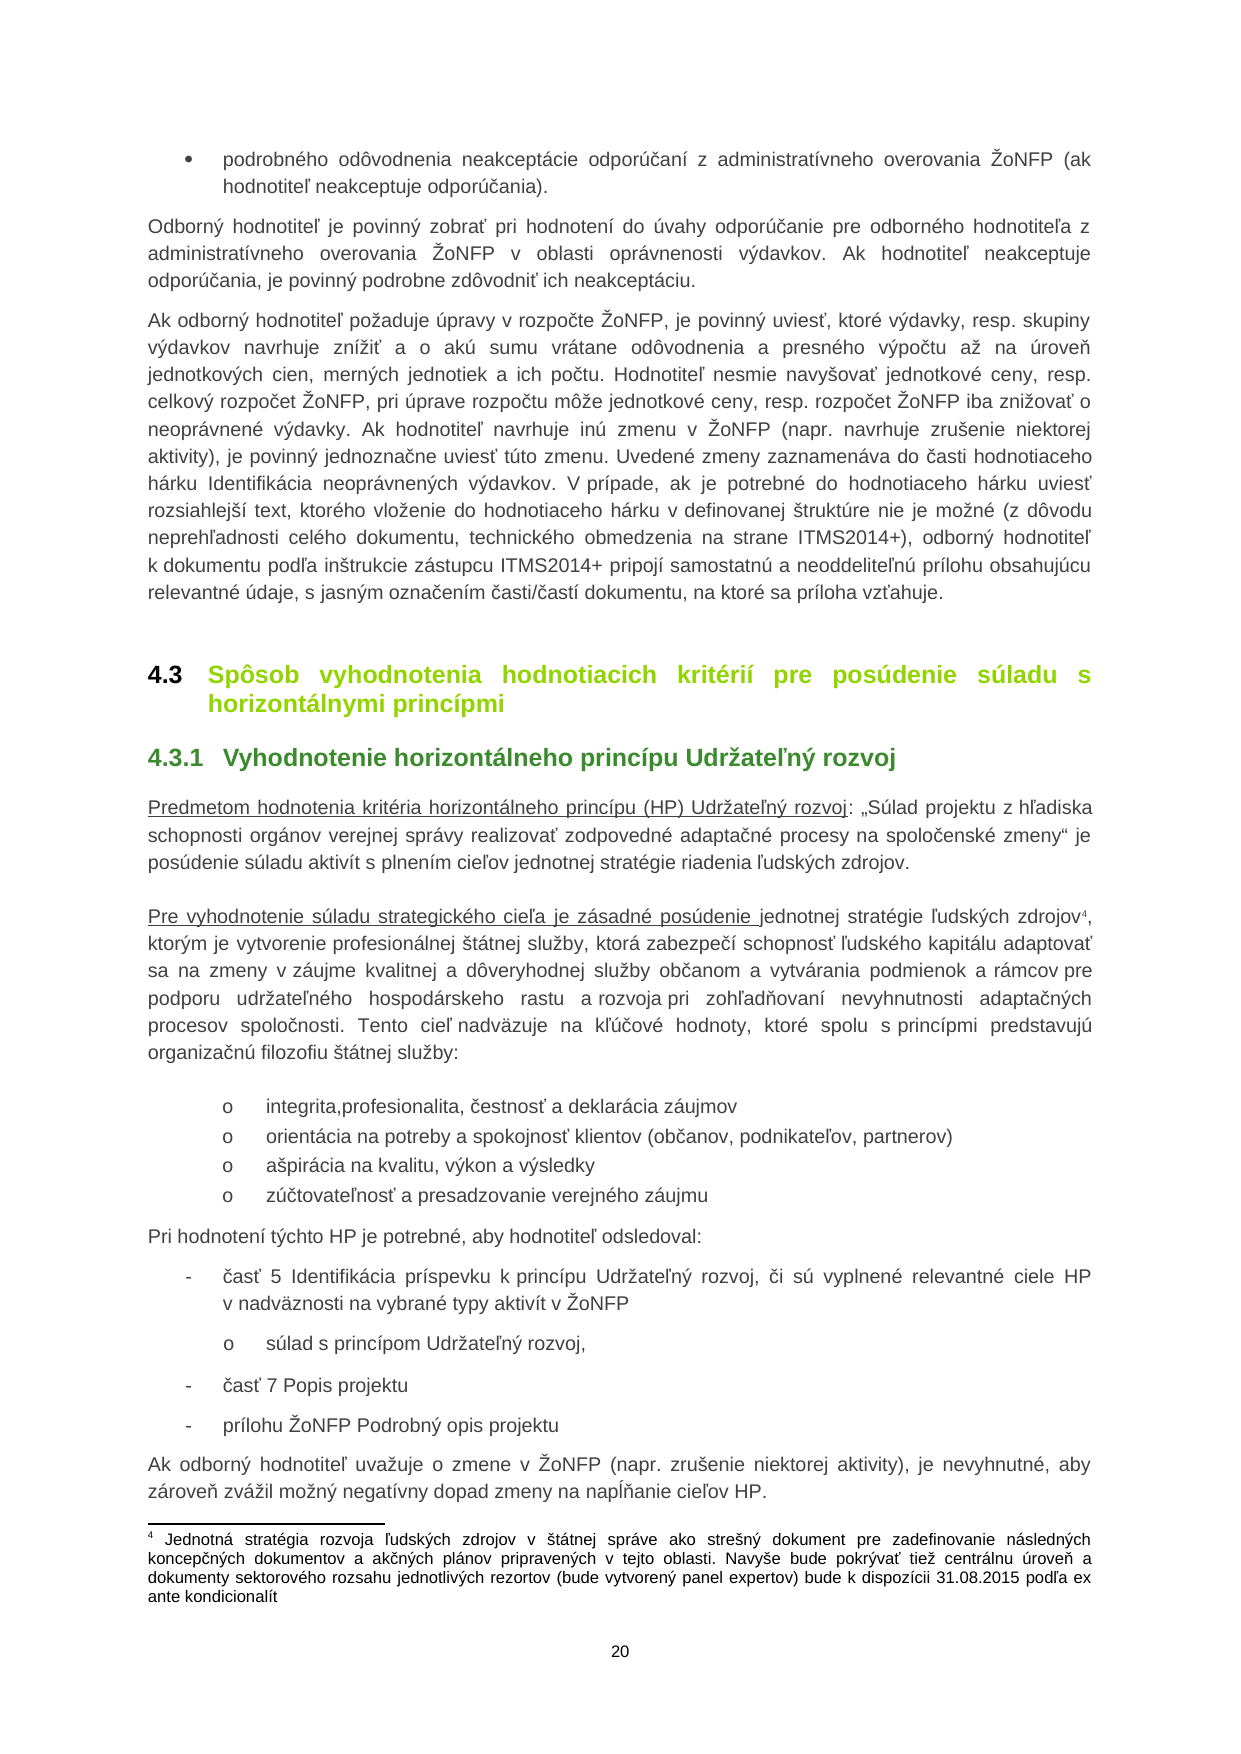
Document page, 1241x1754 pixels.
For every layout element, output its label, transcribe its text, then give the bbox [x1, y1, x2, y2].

list časť 7 Popis projektu [185, 1374, 1092, 1396]
text Odborný hodnotiteľ je povinný zobrať pri hodnotení do úvahy odporúčanie pre odborného hodnotiteľa z administratívneho overovania ŽoNFP v oblasti oprávnenosti výdavkov. Ak hodnotiteľ neakceptuje odporúčania, je povinný podrobne zdôvodniť ich neakceptáciu. [148, 215, 1092, 292]
list integrita,profesionalita, čestnosť a deklarácia záujmov [222, 1095, 1092, 1120]
list súlad s princípom Udržateľný rozvoj, [223, 1332, 1092, 1356]
list podrobného odôvodnenia neakceptácie odporúčaní z administratívneho overovania ŽoNFP (ak hodnotiteľ neakceptuje odporúčania). [185, 148, 1092, 198]
text Pri hodnotení týchto HP je potrebné, aby hodnotiteľ odsledoval: [148, 1225, 1092, 1248]
text Ak odborný hodnotiteľ uvažuje o zmene v ŽoNFP (napr. zrušenie niektorej aktivity), je nevyhnutné, aby zároveň zvážil možný negatívny dopad zmeny na napĺňanie cieľov HP. [148, 1453, 1092, 1503]
list orientácia na potreby a spokojnosť klientov (občanov, podnikateľov, partnerov) [222, 1125, 1092, 1149]
list časť 5 Identifikácia príspevku k princípu Udržateľný rozvoj, či sú vyplnené relevantné ciele HP v nadväznosti na vybrané typy aktivít v ŽoNFP [185, 1265, 1092, 1315]
list ašpirácia na kvalitu, výkon a výsledky [222, 1154, 1092, 1178]
list prílohu ŽoNFP Podrobný opis projektu [185, 1413, 1092, 1436]
subtitle Vyhodnotenie horizontálneho princípu Udržateľný rozvoj [148, 742, 1092, 771]
text Pre vyhodnotenie súladu strategického cieľa je zásadné posúdenie jednotnej stratégie ľudských zdrojov, ktorým je vytvorenie profesionálnej štátnej služby, ktorá zabezpečí schopnosť ľudského kapitálu adaptovať sa na zmeny v záujme kvalitnej a dôveryhodnej služby občanom a vytvárania podmienok a rámcov pre podporu udržateľného hospodárskeho rastu a rozvoja pri zohľadňovaní nevyhnutnosti adaptačných procesov spoločnosti. Tento cieľ nadväzuje na kľúčové hodnoty, ktoré spolu s princípmi predstavujú organizačnú filozofiu štátnej služby: [148, 905, 1092, 1064]
text Ak odborný hodnotiteľ požaduje úpravy v rozpočte ŽoNFP, je povinný uviesť, ktoré výdavky, resp. skupiny výdavkov navrhuje znížiť a o akú sumu vrátane odôvodnenia a presného výpočtu až na úroveň jednotkových cien, merných jednotiek a ich počtu. Hodnotiteľ nesmie navyšovať jednotkové ceny, resp. celkový rozpočet ŽoNFP, pri úprave rozpočtu môže jednotkové ceny, resp. rozpočet ŽoNFP iba znižovať o neoprávnené výdavky. Ak hodnotiteľ navrhuje inú zmenu v ŽoNFP (napr. navrhuje zrušenie niektorej aktivity), je povinný jednoznačne uviesť túto zmenu. Uvedené zmeny zaznamenáva do časti hodnotiaceho hárku Identifikácia neoprávnených výdavkov. V prípade, ak je potrebné do hodnotiaceho hárku uviesť rozsiahlejší text, ktorého vloženie do hodnotiaceho hárku v definovanej štruktúre nie je možné (z dôvodu neprehľadnosti celého dokumentu, technického obmedzenia na strane ITMS2014+), odborný hodnotiteľ k dokumentu podľa inštrukcie zástupcu ITMS2014+ pripojí samostatnú a neoddeliteľnú prílohu obsahujúcu relevantné údaje, s jasným označením časti/častí dokumentu, na ktoré sa príloha vzťahuje. [148, 309, 1092, 603]
text Predmetom hodnotenia kritéria horizontálneho princípu (HP) Udržateľný rozvoj: „Súlad projektu z hľadiska schopnosti orgánov verejnej správy realizovať zodpovedné adaptačné procesy na spoločenské zmeny“ je posúdenie súladu aktivít s plnením cieľov jednotnej stratégie riadenia ľudských zdrojov. [148, 796, 1092, 873]
subtitle Spôsob vyhodnotenia hodnotiacich kritérií pre posúdenie súladu s horizontálnymi princípmi [148, 660, 1092, 717]
list zúčtovateľnosť a presadzovanie verejného záujmu [222, 1183, 1092, 1208]
